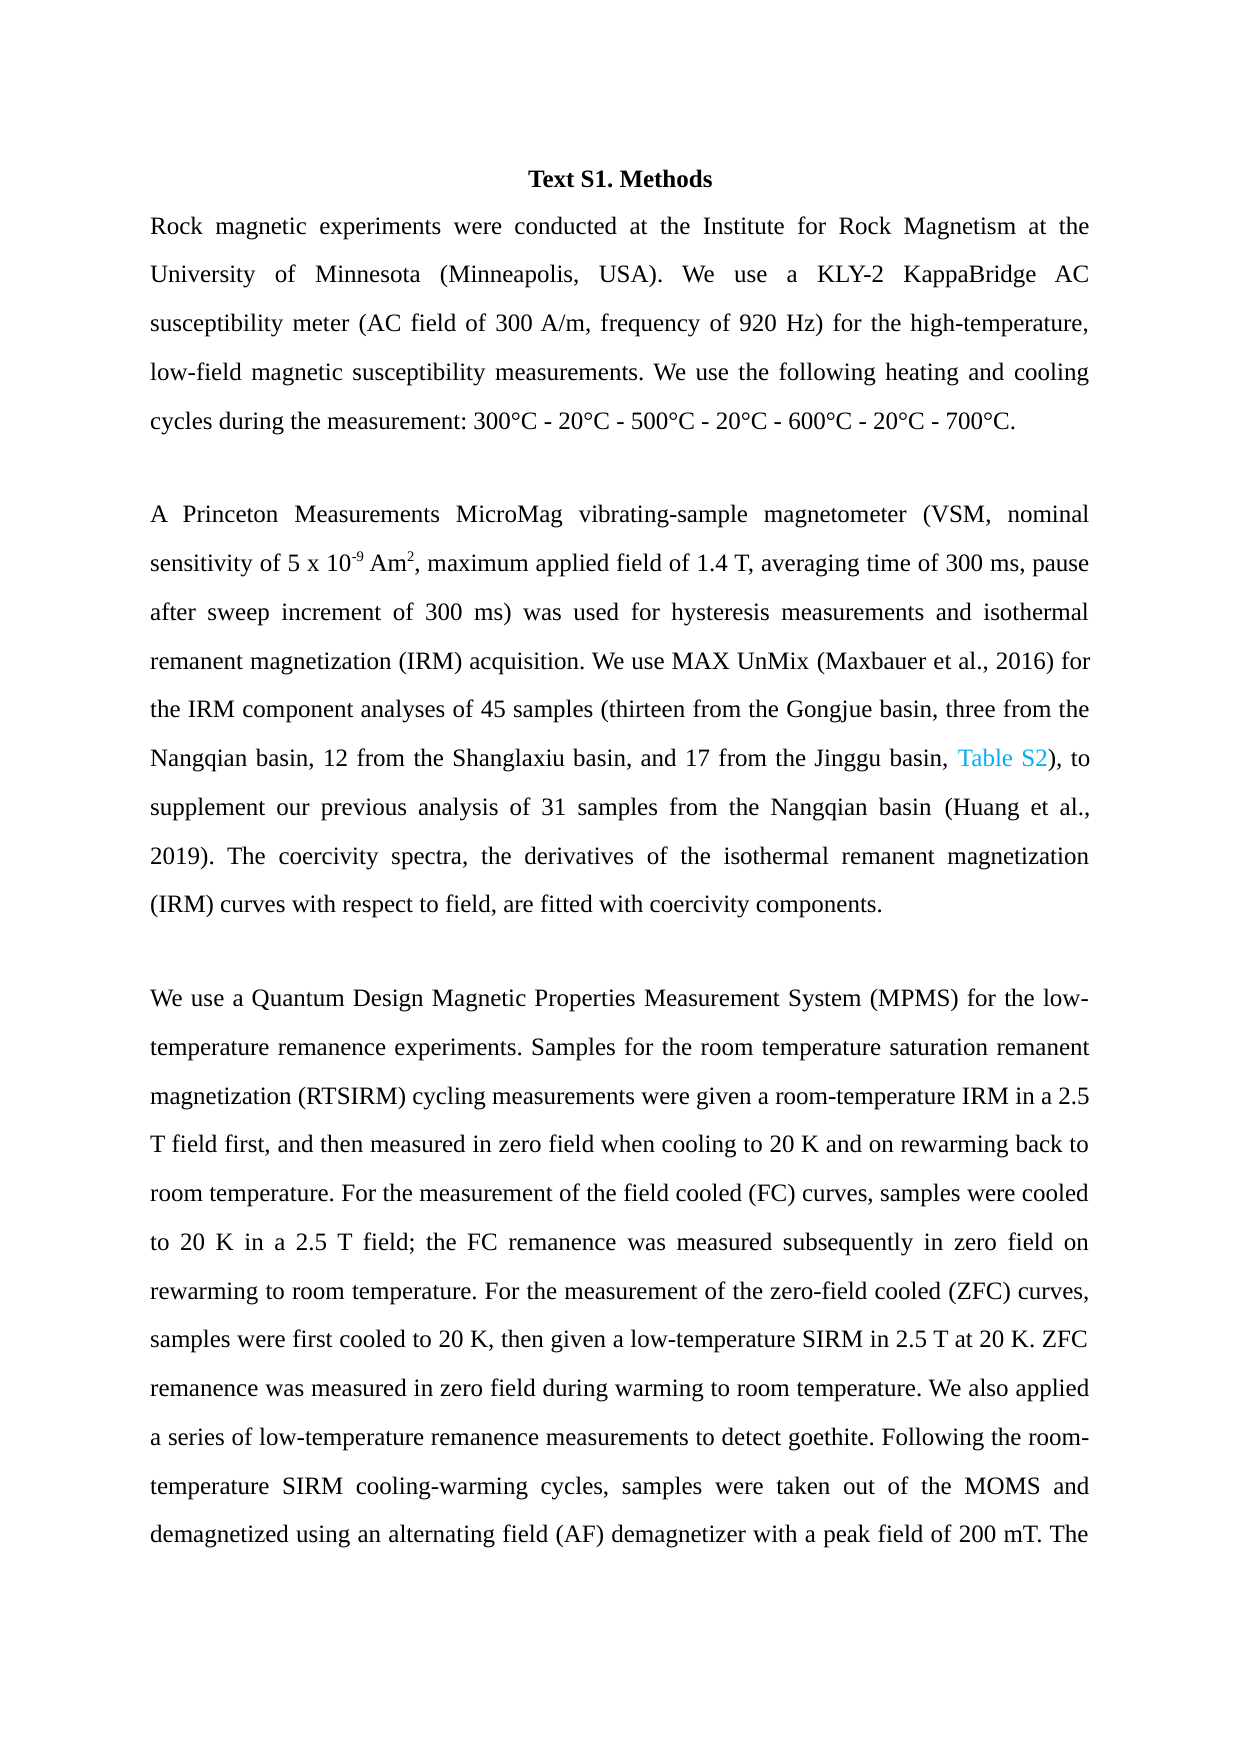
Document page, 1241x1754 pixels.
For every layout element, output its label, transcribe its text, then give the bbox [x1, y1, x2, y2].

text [150, 981, 1090, 1550]
text Text S1. Methods [150, 162, 1090, 194]
text Rock magnetic experiments were conducted at the Institute for Rock Magnetism at the University of Minnesota (Minneapolis, USA). We use a KLY-2 KappaBridge AC susceptibility meter (AC field of 300 A/m, frequency of 920 Hz) for the high-temperature, low-field magnetic susceptibility measurements. We use the following heating and cooling cycles during the measurement: 300°C - 20°C - 500°C - 20°C - 600°C - 20°C - 700°C. [150, 209, 1090, 436]
text A Princeton Measurements MicroMag vibrating-sample magnetometer (VSM, nominal sensitivity of 5 x 10-9 Am2, maximum applied field of 1.4 T, averaging time of 300 ms, pause after sweep increment of 300 ms) was used for hysteresis measurements and isothermal remanent magnetization (IRM) acquisition. We use MAX UnMix (Maxbauer et al., 2016) for the IRM component analyses of 45 samples (thirteen from the Gongjue basin, three from the Nangqian basin, 12 from the Shanglaxiu basin, and 17 from the Jinggu basin, Table S2), to supplement our previous analysis of 31 samples from the Nangqian basin (Huang et al., 2019). The coercivity spectra, the derivatives of the isothermal remanent magnetization (IRM) curves with respect to field, are fitted with coercivity components. [150, 498, 1090, 920]
